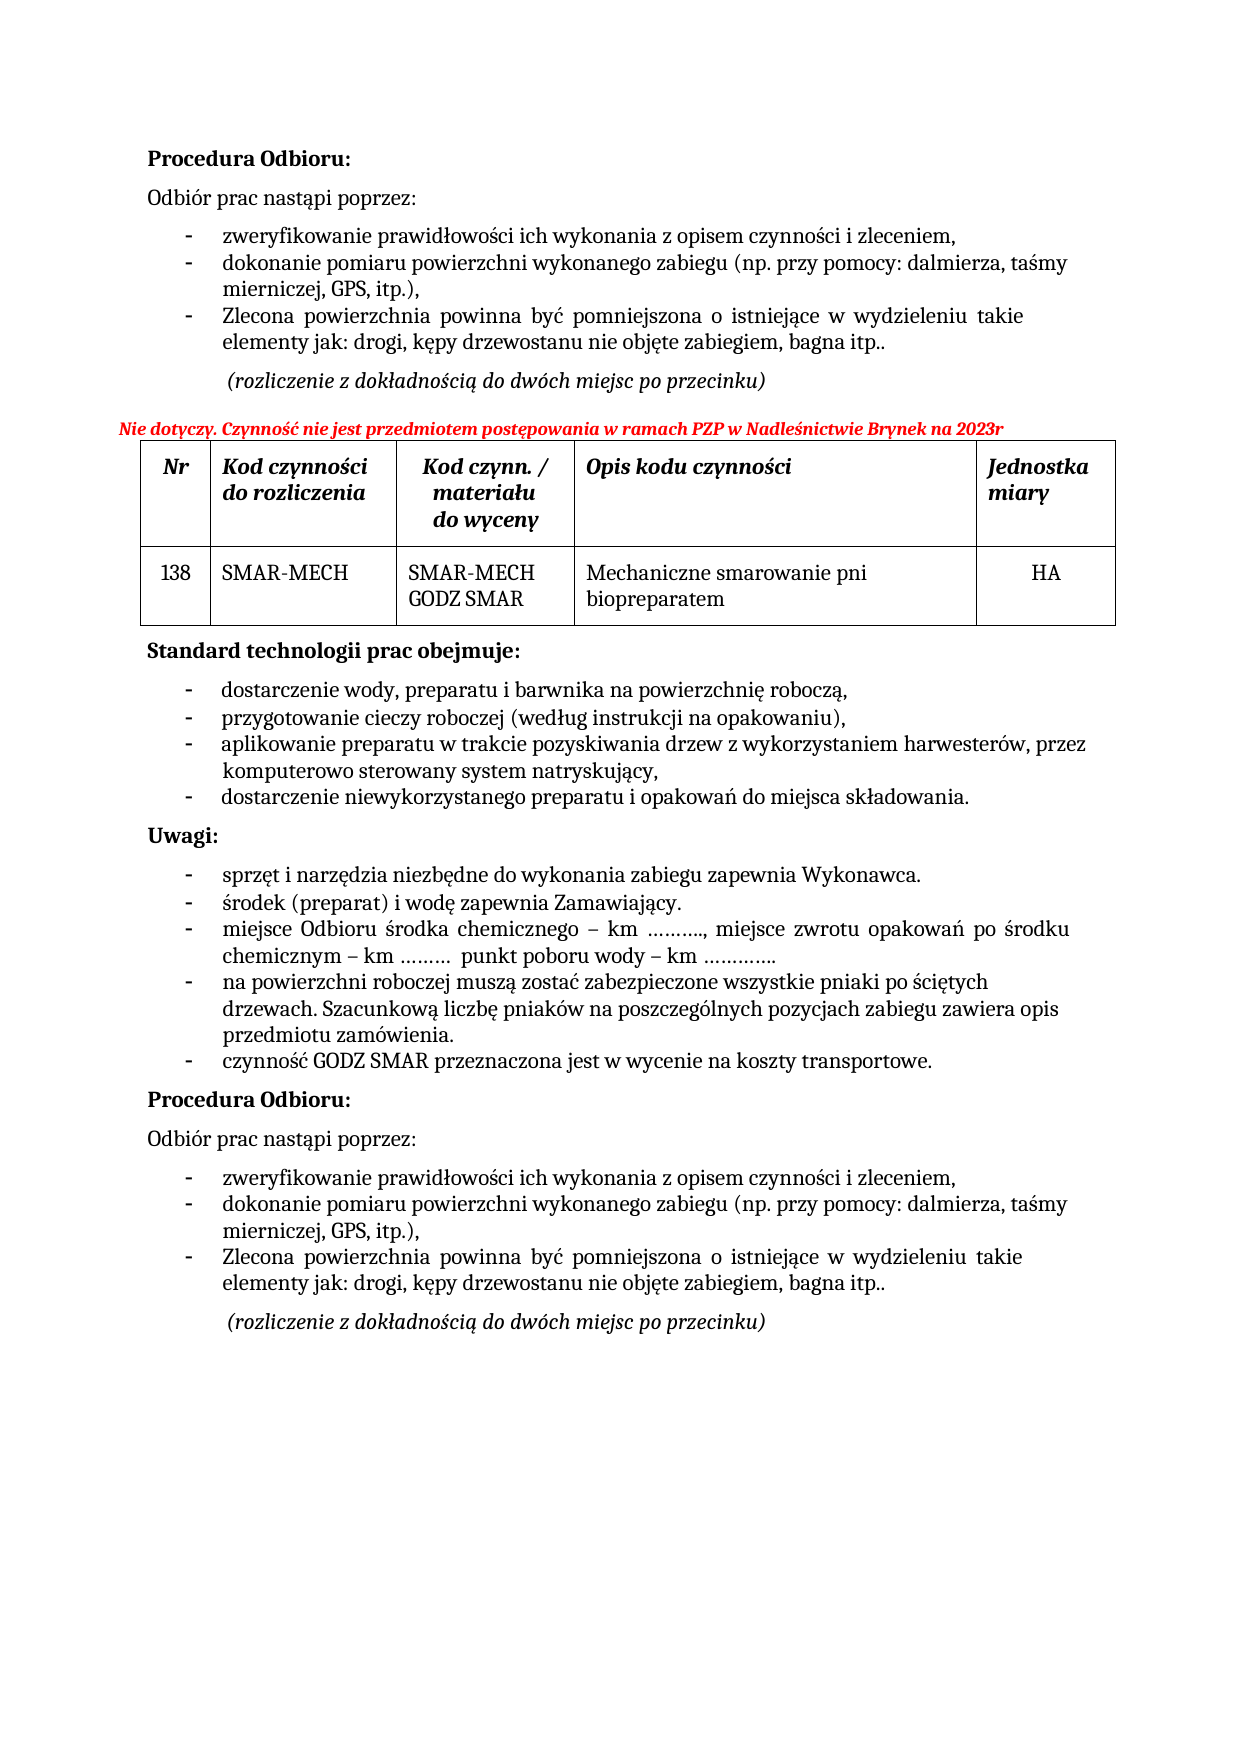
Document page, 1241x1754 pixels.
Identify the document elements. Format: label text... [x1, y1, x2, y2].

list przygotowanie cieczy roboczej (według instrukcji na opakowaniu), [185, 703, 1138, 731]
text Nie dotyczy. Czynność nie jest przedmiotem postępowania w ramach PZP w Nadleśnictwie Brynek na 2023r [119, 419, 1138, 440]
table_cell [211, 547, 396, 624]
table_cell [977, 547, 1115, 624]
list aplikowanie preparatu w trakcie pozyskiwania drzew z wykorzystaniem harwesterów, przez komputerowo sterowany system natryskujący, [185, 731, 1107, 784]
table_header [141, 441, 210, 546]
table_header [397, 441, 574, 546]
text drzewach. Szacunkową liczbę pniaków na poszczególnych pozycjach zabiegu zawiera opis przedmiotu zamówienia. [222, 995, 1102, 1048]
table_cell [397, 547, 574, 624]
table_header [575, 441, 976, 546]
list czynność GODZ SMAR przeznaczona jest w wycenie na koszty transportowe. [185, 1048, 1138, 1074]
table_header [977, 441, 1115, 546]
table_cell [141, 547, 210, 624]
list zweryfikowanie prawidłowości ich wykonania z opisem czynności i zleceniem, [185, 223, 1138, 249]
subtitle Standard technologii prac obejmuje: [147, 638, 1138, 664]
text Odbiór prac nastąpi poprzez: [147, 1126, 1138, 1152]
list dostarczenie niewykorzystanego preparatu i opakowań do miejsca składowania. [185, 784, 1138, 810]
list na powierzchni roboczej muszą zostać zabezpieczone wszystkie pniaki po ściętych [185, 969, 1138, 995]
text (rozliczenie z dokładnością do dwóch miejsc po przecinku) [226, 368, 1138, 394]
list dokonanie pomiaru powierzchni wykonanego zabiegu (np. przy pomocy: dalmierza, taśmy mierniczej, GPS, itp.), [185, 1191, 1108, 1244]
subtitle Procedura Odbioru: [147, 1087, 1138, 1113]
list Zlecona powierzchnia powinna być pomniejszona o istniejące w wydzieleniu takie elementy jak: drogi, kępy drzewostanu nie objęte zabiegiem, bagna itp.. [185, 1244, 1108, 1296]
list środek (preparat) i wodę zapewnia Zamawiający. [185, 888, 1138, 916]
list zweryfikowanie prawidłowości ich wykonania z opisem czynności i zleceniem, [185, 1164, 1138, 1191]
text (rozliczenie z dokładnością do dwóch miejsc po przecinku) [226, 1309, 1138, 1335]
subtitle Procedura Odbioru: [147, 146, 1138, 172]
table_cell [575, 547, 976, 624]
list Zlecona powierzchnia powinna być pomniejszona o istniejące w wydzieleniu takie elementy jak: drogi, kępy drzewostanu nie objęte zabiegiem, bagna itp.. [185, 302, 1108, 355]
list miejsce Odbioru środka chemicznego – km ………., miejsce zwrotu opakowań po środku chemicznym – km ……… punkt poboru wody – km …………. [185, 916, 1108, 969]
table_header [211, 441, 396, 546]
list sprzęt i narzędzia niezbędne do wykonania zabiegu zapewnia Wykonawca. [185, 862, 1138, 888]
subtitle Uwagi: [147, 823, 1138, 849]
text Odbiór prac nastąpi poprzez: [147, 184, 1138, 211]
list dostarczenie wody, preparatu i barwnika na powierzchnię roboczą, [185, 677, 1138, 703]
list dokonanie pomiaru powierzchni wykonanego zabiegu (np. przy pomocy: dalmierza, taśmy mierniczej, GPS, itp.), [185, 250, 1108, 302]
